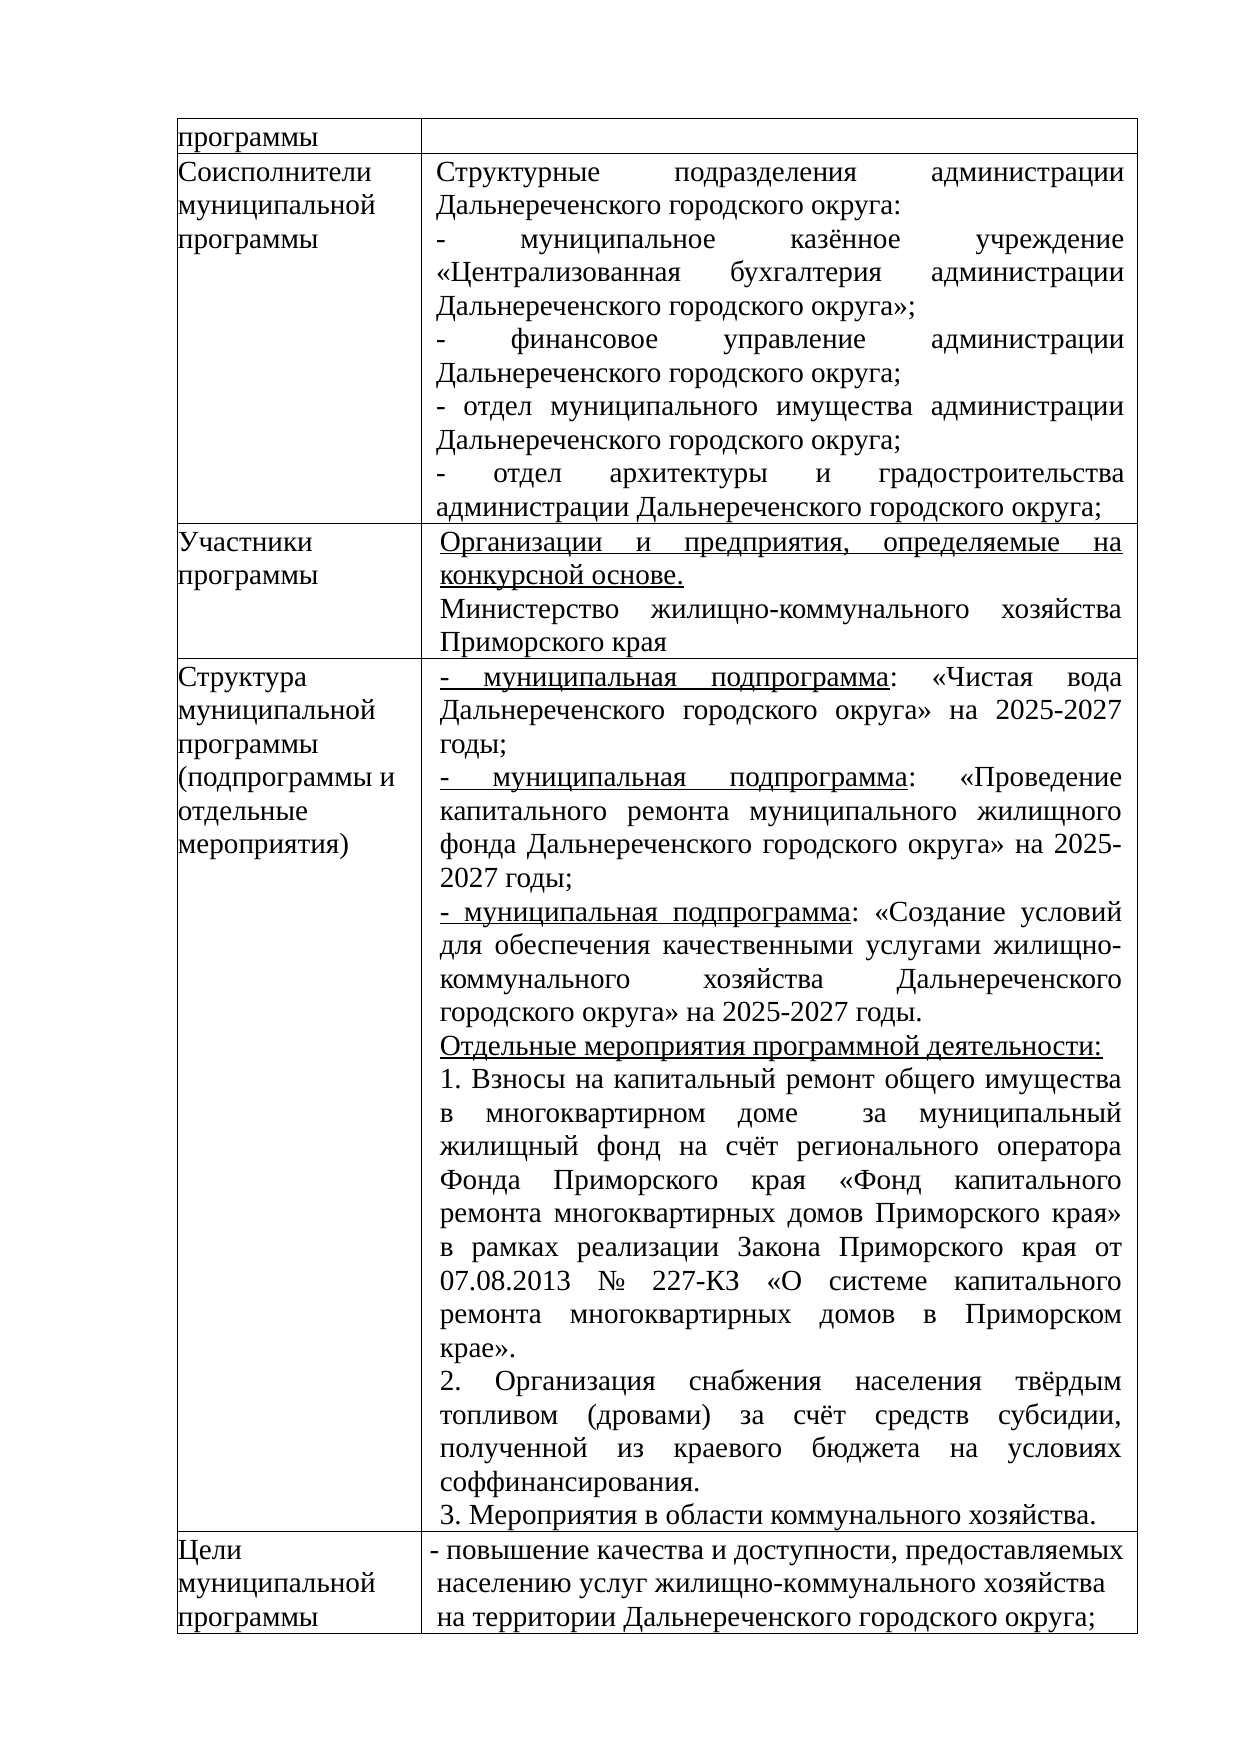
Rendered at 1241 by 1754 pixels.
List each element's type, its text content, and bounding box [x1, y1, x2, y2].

table_cell Соисполнители муниципальной программы [178, 154, 421, 523]
table_cell Участники программы [178, 524, 421, 658]
table_cell Организации и предприятия, определяемые на конкурсной основе. Министерство жилищно-коммунального хозяйства Приморского края [422, 524, 1137, 658]
table_cell Структура муниципальной программы (подпрограммы и отдельные мероприятия) [178, 659, 421, 1531]
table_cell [422, 119, 1137, 153]
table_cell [178, 1532, 421, 1633]
table_cell Структурные подразделения администрации Дальнереченского городского округа: - муниципальное казённое учреждение «Централизованная бухгалтерия администрации Дальнереченского городского округа»; - финансовое управление администрации Дальнереченского городского округа; - отдел муниципального имущества администрации Дальнереченского городского округа; - отдел архитектуры и градостроительства администрации Дальнереченского городского округа; [422, 154, 1137, 523]
table_cell - муниципальная подпрограмма: «Чистая вода Дальнереченского городского округа» на 2025-2027 годы; - муниципальная подпрограмма: «Проведение капитального ремонта муниципального жилищного фонда Дальнереченского городского округа» на 2025-2027 годы; - муниципальная подпрограмма: «Создание условий для обеспечения качественными услугами жилищно-коммунального хозяйства Дальнереченского городского округа» на 2025-2027 годы. Отдельные мероприятия программной деятельности: 1. Взносы на капитальный ремонт общего имущества в многоквартирном доме за муниципальный жилищный фонд на счёт регионального оператора Фонда Приморского края «Фонд капитального ремонта многоквартирных домов Приморского края» в рамках реализации Закона Приморского края от 07.08.2013 № 227-КЗ «О системе капитального ремонта многоквартирных домов в Приморском крае». 2. Организация снабжения населения твёрдым топливом (дровами) за счёт средств субсидии, полученной из краевого бюджета на условиях соффинансирования. 3. Мероприятия в области коммунального хозяйства. [422, 659, 1137, 1531]
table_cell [422, 1532, 1137, 1633]
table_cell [178, 119, 421, 153]
